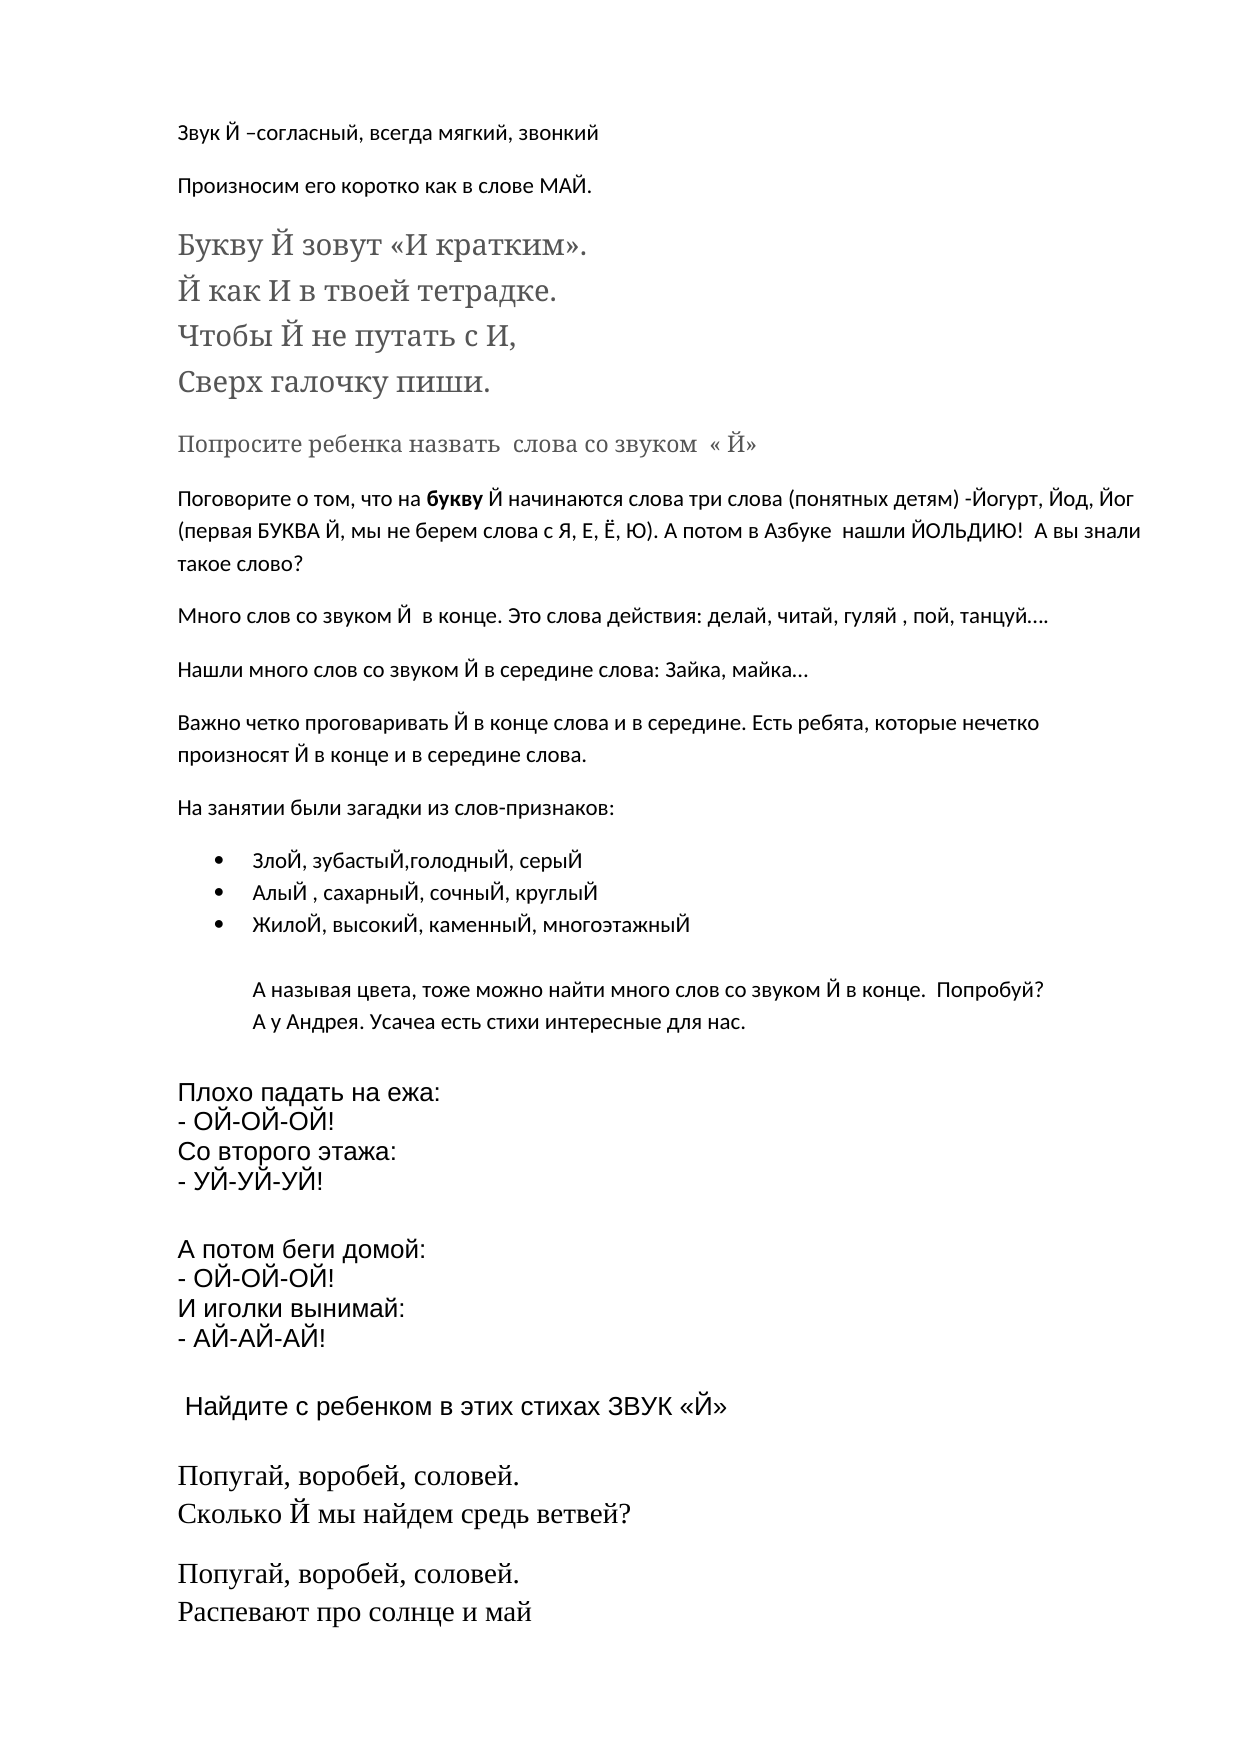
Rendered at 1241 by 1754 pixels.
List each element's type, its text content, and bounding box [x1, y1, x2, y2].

text Нашли много слов со звуком Й в середине слова: Зайка, майка… [177, 655, 1152, 683]
text Произносим его коротко как в слове МАЙ. [177, 171, 1152, 199]
list А у Андрея. Усачеа есть стихи интересные для нас. [252, 1007, 1152, 1035]
list ЗлоЙ, зубастыЙ,голодныЙ, серыЙ [215, 846, 1152, 874]
list А называя цвета, тоже можно найти много слов со звуком Й в конце. Попробуй? [252, 975, 1152, 1003]
text Попросите ребенка назвать слова со звуком « Й» [177, 427, 1152, 459]
text Важно четко проговаривать Й в конце слова и в середине. Есть ребята, которые нечетко произносят Й в конце и в середине слова. [177, 708, 1152, 768]
text Поговорите о том, что на букву Й начинаются слова три слова (понятных детям) -Йогурт, Йод, Йог (первая БУКВА Й, мы не берем слова с Я, Е, Ё, Ю). А потом в Азбуке нашли ЙОЛЬДИЮ! А вы знали такое слово? [177, 484, 1152, 577]
list ЖилоЙ, высокиЙ, каменныЙ, многоэтажныЙ [215, 910, 1152, 938]
text Звук Й –согласный, всегда мягкий, звонкий [177, 118, 1152, 146]
text Много слов со звуком Й в конце. Это слова действия: делай, читай, гуляй , пой, танцуй…. [177, 602, 1152, 630]
text На занятии были загадки из слов-признаков: [177, 793, 1152, 821]
text Попугай, воробей, соловей. Распевают про солнце и май [177, 1556, 1152, 1628]
text Букву Й зовут «И кратким». Й как И в твоей тетрадке. Чтобы Й не путать с И, Сверх галочку пиши. [177, 224, 1152, 401]
text А потом беги домой: - ОЙ-ОЙ-ОЙ! И иголки вынимай: - АЙ-АЙ-АЙ! [177, 1234, 1152, 1353]
text Найдите с ребенком в этих стихах ЗВУК «Й» [177, 1391, 1152, 1421]
list АлыЙ , сахарныЙ, сочныЙ, круглыЙ [215, 878, 1152, 906]
text Попугай, воробей, соловей. Сколько Й мы найдем средь ветвей? [177, 1458, 1152, 1530]
text Плохо падать на ежа: - ОЙ-ОЙ-ОЙ! Со второго этажа: - УЙ-УЙ-УЙ! [177, 1077, 1152, 1196]
